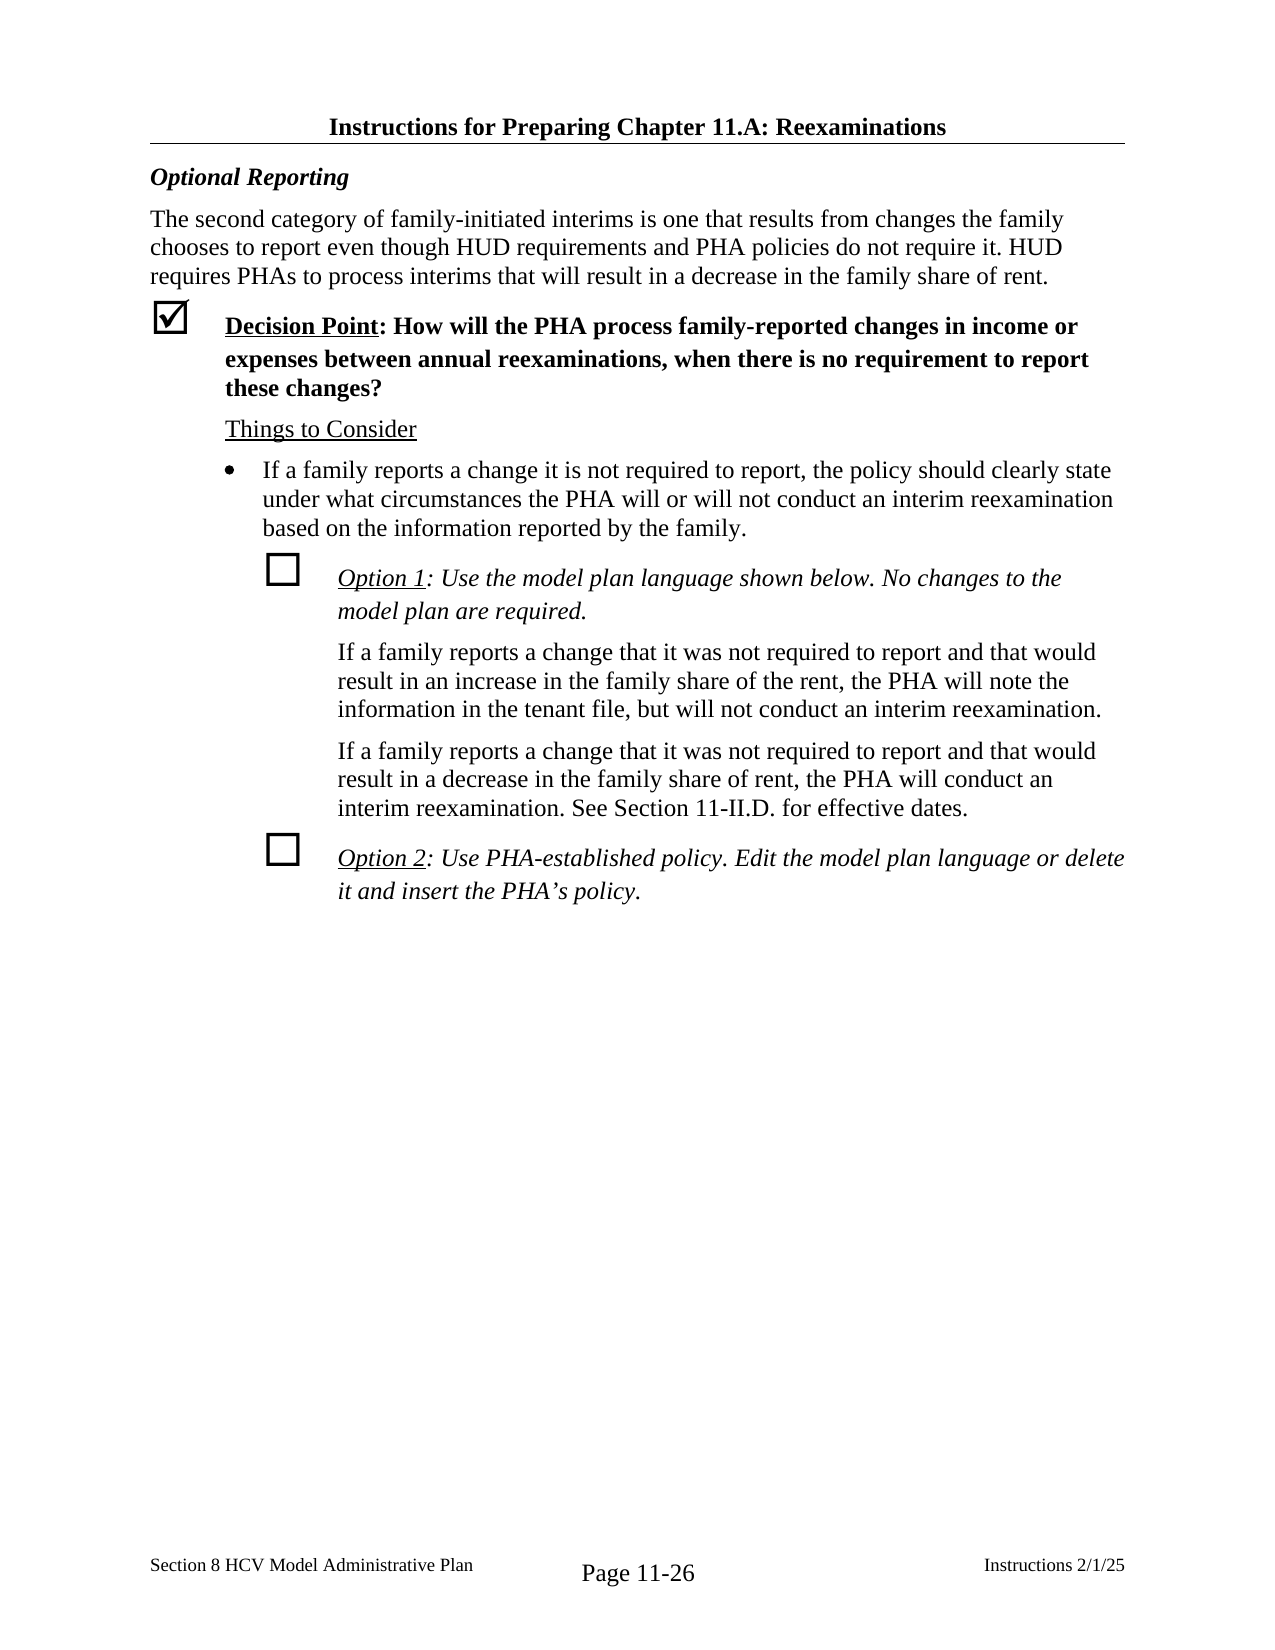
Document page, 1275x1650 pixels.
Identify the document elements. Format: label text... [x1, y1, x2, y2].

text Decision Point: How will the PHA process family-reported changes in income or expenses between annual reexaminations, when there is no requirement to report these changes? [150, 302, 1125, 402]
list If a family reports a change it is not required to report, the policy should clearly state under what circumstances the PHA will or will not conduct an interim reexamination based on the information reported by the family. [225, 455, 1125, 542]
text If a family reports a change that it was not required to report and that would result in an increase in the family share of the rent, the PHA will note the information in the tenant file, but will not conduct an interim reexamination. [337, 637, 1125, 723]
text If a family reports a change that it was not required to report and that would result in a decrease in the family share of rent, the PHA will conduct an interim reexamination. See Section 11-II.D. for effective dates. [337, 736, 1125, 822]
text Option 2: Use PHA-established policy. Edit the model plan language or delete it and insert the PHA’s policy. [262, 834, 1125, 905]
text Things to Consider [225, 414, 1125, 443]
text Optional Reporting [150, 162, 1125, 191]
text The second category of family-initiated interims is one that results from changes the family chooses to report even though HUD requirements and PHA policies do not require it. HUD requires PHAs to process interims that will result in a decrease in the family share of rent. [150, 204, 1125, 290]
text Option 1: Use the model plan language shown below. No changes to the model plan are required. [262, 554, 1125, 624]
